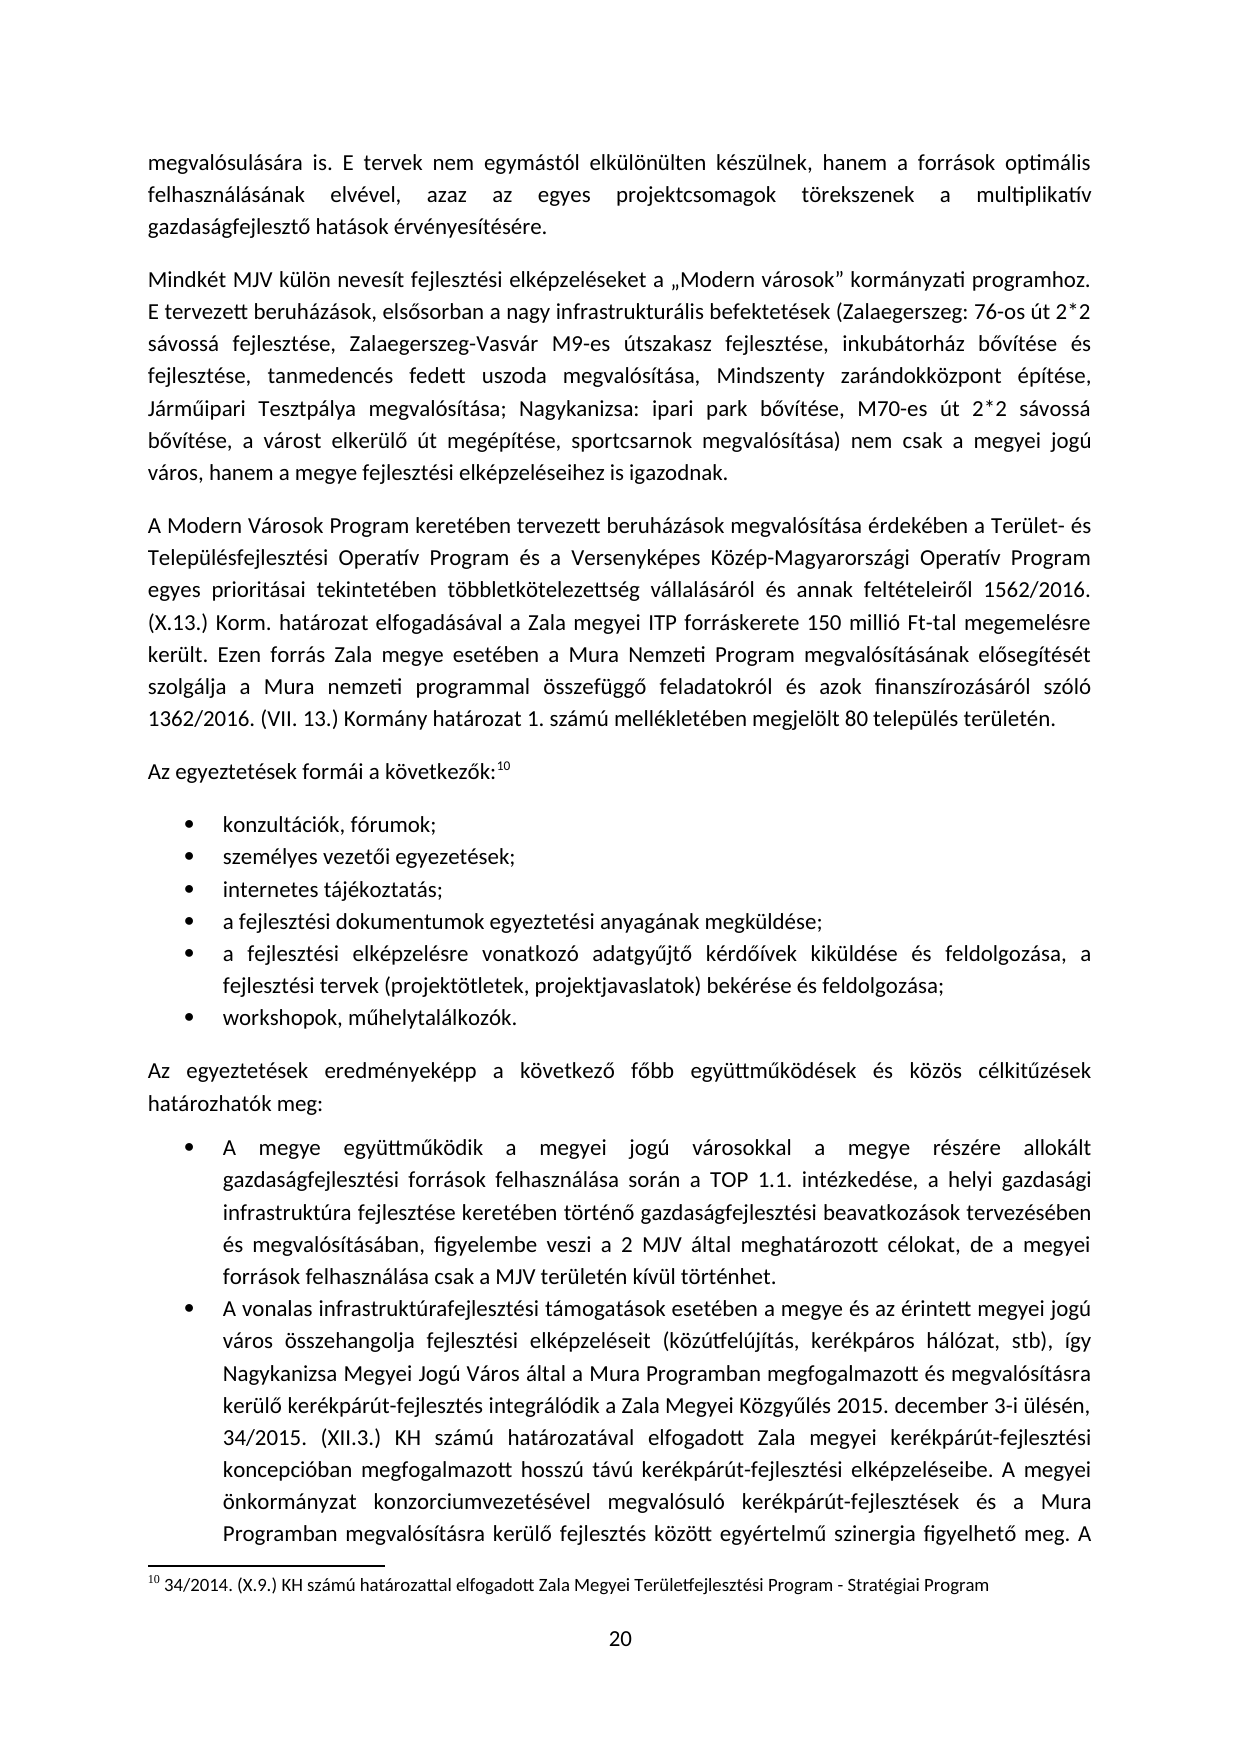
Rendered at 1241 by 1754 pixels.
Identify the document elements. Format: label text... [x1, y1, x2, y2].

list A megye együttműködik a megyei jogú városokkal a megye részére allokált gazdaságfejlesztési források felhasználása során a TOP 1.1. intézkedése, a helyi gazdasági infrastruktúra fejlesztése keretében történő gazdaságfejlesztési beavatkozások tervezésében és megvalósításában, figyelembe veszi a 2 MJV által meghatározott célokat, de a megyei források felhasználása csak a MJV területén kívül történhet. [185, 1133, 1093, 1290]
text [148, 148, 1093, 240]
text Mindkét MJV külön nevesít fejlesztési elképzeléseket a „Modern városok” kormányzati programhoz. E tervezett beruházások, elsősorban a nagy infrastrukturális befektetések (Zalaegerszeg: 76-os út 2*2 sávossá fejlesztése, Zalaegerszeg-Vasvár M9-es útszakasz fejlesztése, inkubátorház bővítése és fejlesztése, tanmedencés fedett uszoda megvalósítása, Mindszenty zarándokközpont építése, Járműipari Tesztpálya megvalósítása; Nagykanizsa: ipari park bővítése, M70-es út 2*2 sávossá bővítése, a várost elkerülő út megépítése, sportcsarnok megvalósítása) nem csak a megyei jogú város, hanem a megye fejlesztési elképzeléseihez is igazodnak. [148, 265, 1093, 486]
list konzultációk, fórumok; [185, 810, 1093, 838]
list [185, 1294, 1093, 1548]
list internetes tájékoztatás; [185, 875, 1093, 903]
list a fejlesztési elképzelésre vonatkozó adatgyűjtő kérdőívek kiküldése és feldolgozása, a fejlesztési tervek (projektötletek, projektjavaslatok) bekérése és feldolgozása; [185, 939, 1093, 999]
text Az egyeztetések eredményeképp a következő főbb együttműködések és közös célkitűzések határozhatók meg: [148, 1056, 1093, 1117]
text Az egyeztetések formái a következők: [148, 757, 1093, 785]
list a fejlesztési dokumentumok egyeztetési anyagának megküldése; [185, 907, 1093, 935]
list személyes vezetői egyezetések; [185, 842, 1093, 871]
text A Modern Városok Program keretében tervezett beruházások megvalósítása érdekében a Terület- és Településfejlesztési Operatív Program és a Versenyképes Közép-Magyarországi Operatív Program egyes prioritásai tekintetében többletkötelezettség vállalásáról és annak feltételeiről 1562/2016. (X.13.) Korm. határozat elfogadásával a Zala megyei ITP forráskerete 150 millió Ft-tal megemelésre került. Ezen forrás Zala megye esetében a Mura Nemzeti Program megvalósításának elősegítését szolgálja a Mura nemzeti programmal összefüggő feladatokról és azok finanszírozásáról szóló 1362/2016. (VII. 13.) Kormány határozat 1. számú mellékletében megjelölt 80 település területén. [148, 511, 1093, 732]
list workshopok, műhelytalálkozók. [185, 1003, 1093, 1031]
